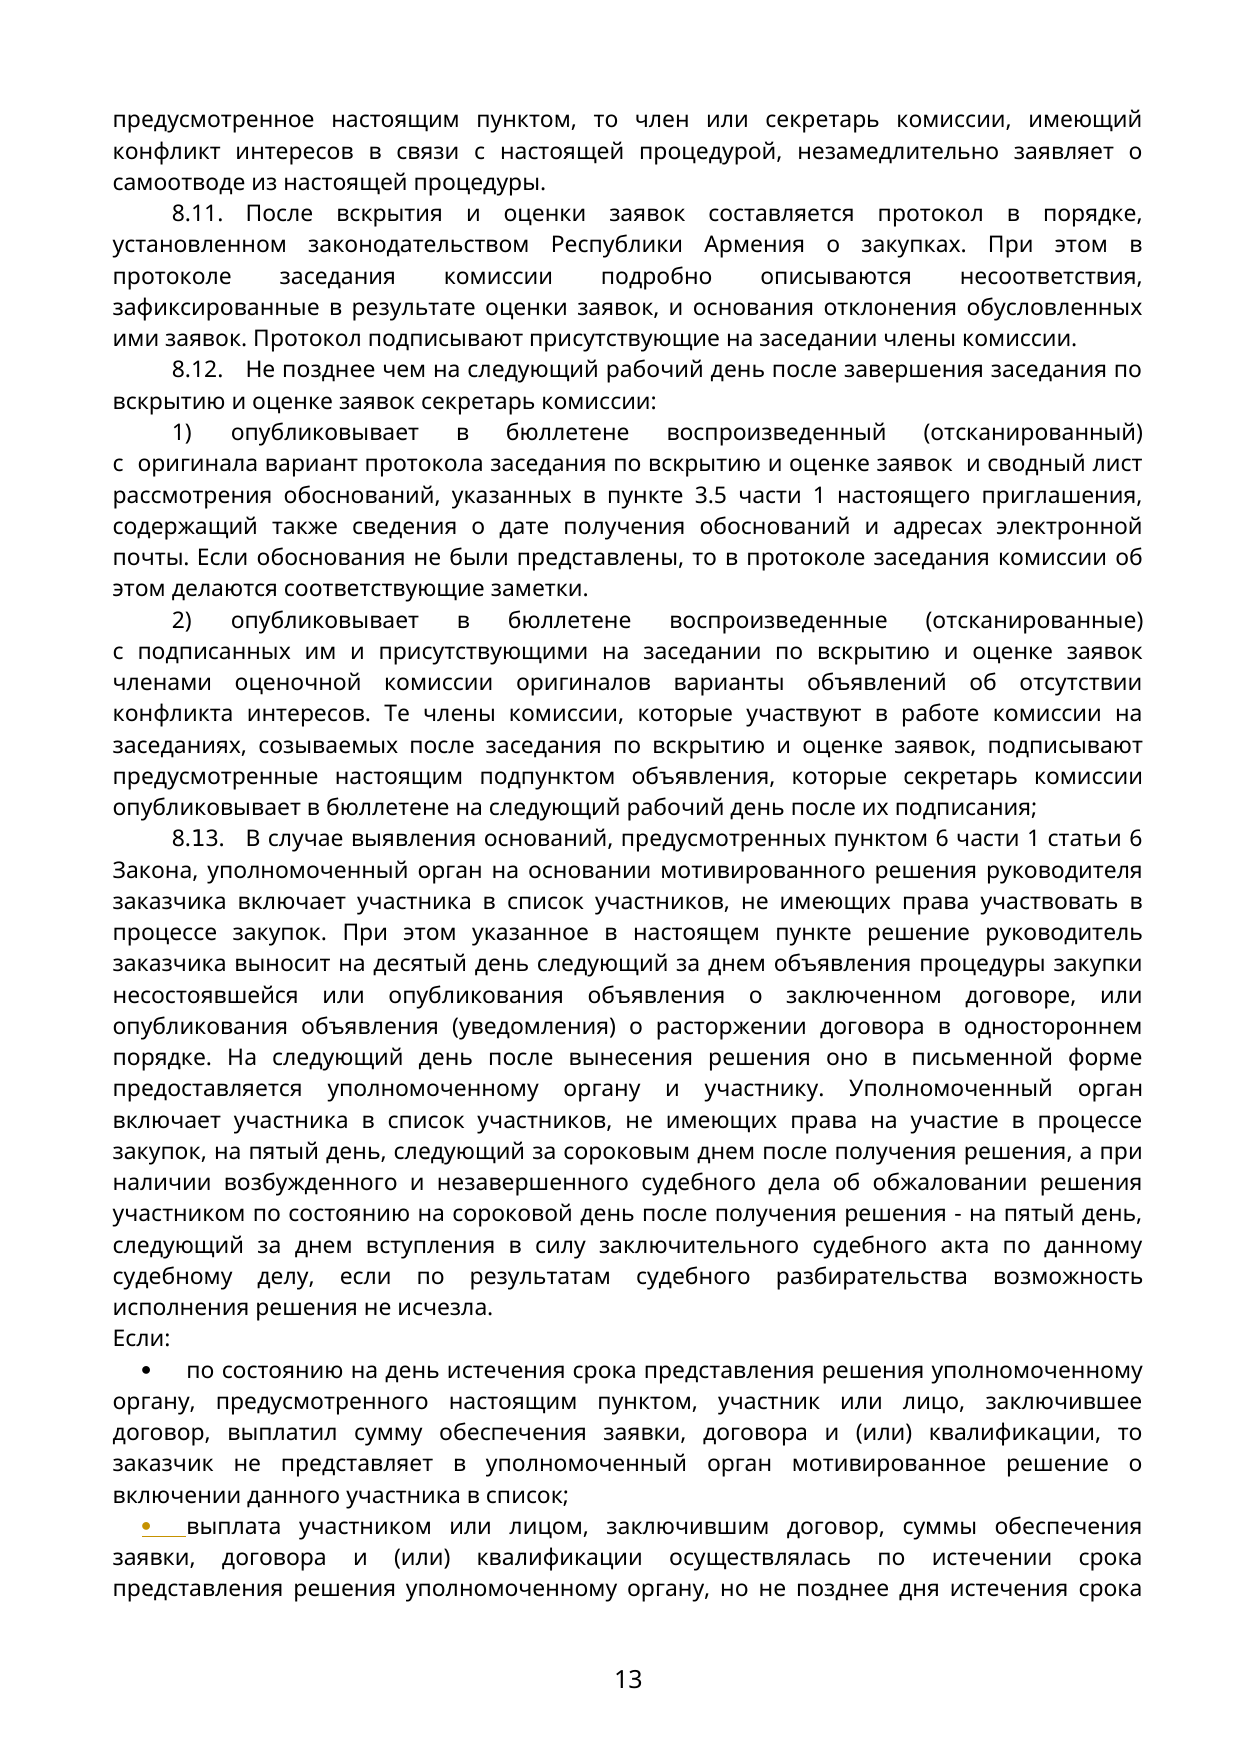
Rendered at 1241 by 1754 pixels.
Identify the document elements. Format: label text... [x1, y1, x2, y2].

text 8.13. В случае выявления оснований, предусмотренных пунктом 6 части 1 статьи 6 Закона, уполномоченный орган на основании мотивированного решения руководителя заказчика включает участника в список участников, не имеющих права участвовать в процессе закупок. При этом указанное в настоящем пункте решение руководитель заказчика выносит на десятый день следующий за днем объявления процедуры закупки несостоявшейся или опубликования объявления о заключенном договоре, или опубликования объявления (уведомления) о расторжении договора в одностороннем порядке. На следующий день после вынесения решения оно в письменной форме предоставляется уполномоченному органу и участнику. Уполномоченный орган включает участника в список участников, не имеющих права на участие в процессе закупок, на пятый день, следующий за сороковым днем после получения решения, а при наличии возбужденного и незавершенного судебного дела об обжаловании решения участником по состоянию на сороковой день после получения решения - на пятый день, следующий за днем вступления в силу заключительного судебного акта по данному судебному делу, если по результатам судебного разбирательства возможность исполнения решения не исчезла. [112, 822, 1144, 1322]
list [112, 1510, 1144, 1604]
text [112, 103, 1144, 197]
text Если: [112, 1322, 1144, 1354]
text 8.11. После вскрытия и оценки заявок составляется протокол в порядке, установленном законодательством Республики Армения о закупках. При этом в протоколе заседания комиссии подробно описываются несоответствия, зафиксированные в результате оценки заявок, и основания отклонения обусловленных ими заявок. Протокол подписывают присутствующие на заседании члены комиссии. [112, 197, 1144, 353]
text 1) опубликовывает в бюллетене воспроизведенный (отсканированный) с оригинала вариант протокола заседания по вскрытию и оценке заявок и сводный лист рассмотрения обоснований, указанных в пункте 3.5 части 1 настоящего приглашения, содержащий также сведения о дате получения обоснований и адресах электронной почты. Если обоснования не были представлены, то в протоколе заседания комиссии об этом делаются соответствующие заметки. [112, 416, 1144, 603]
list по состоянию на день истечения срока представления решения уполномоченному органу, предусмотренного настоящим пунктом, участник или лицо, заключившее договор, выплатил сумму обеспечения заявки, договора и (или) квалификации, то заказчик не представляет в уполномоченный орган мотивированное решение о включении данного участника в список; [112, 1354, 1144, 1510]
text 8.12. Не позднее чем на следующий рабочий день после завершения заседания по вскрытию и оценке заявок секретарь комиссии: [112, 353, 1144, 416]
text 2) опубликовывает в бюллетене воспроизведенные (отсканированные) с подписанных им и присутствующими на заседании по вскрытию и оценке заявок членами оценочной комиссии оригиналов варианты объявлений об отсутствии конфликта интересов. Те члены комиссии, которые участвуют в работе комиссии на заседаниях, созываемых после заседания по вскрытию и оценке заявок, подписывают предусмотренные настоящим подпунктом объявления, которые секретарь комиссии опубликовывает в бюллетене на следующий рабочий день после их подписания; [112, 603, 1144, 822]
